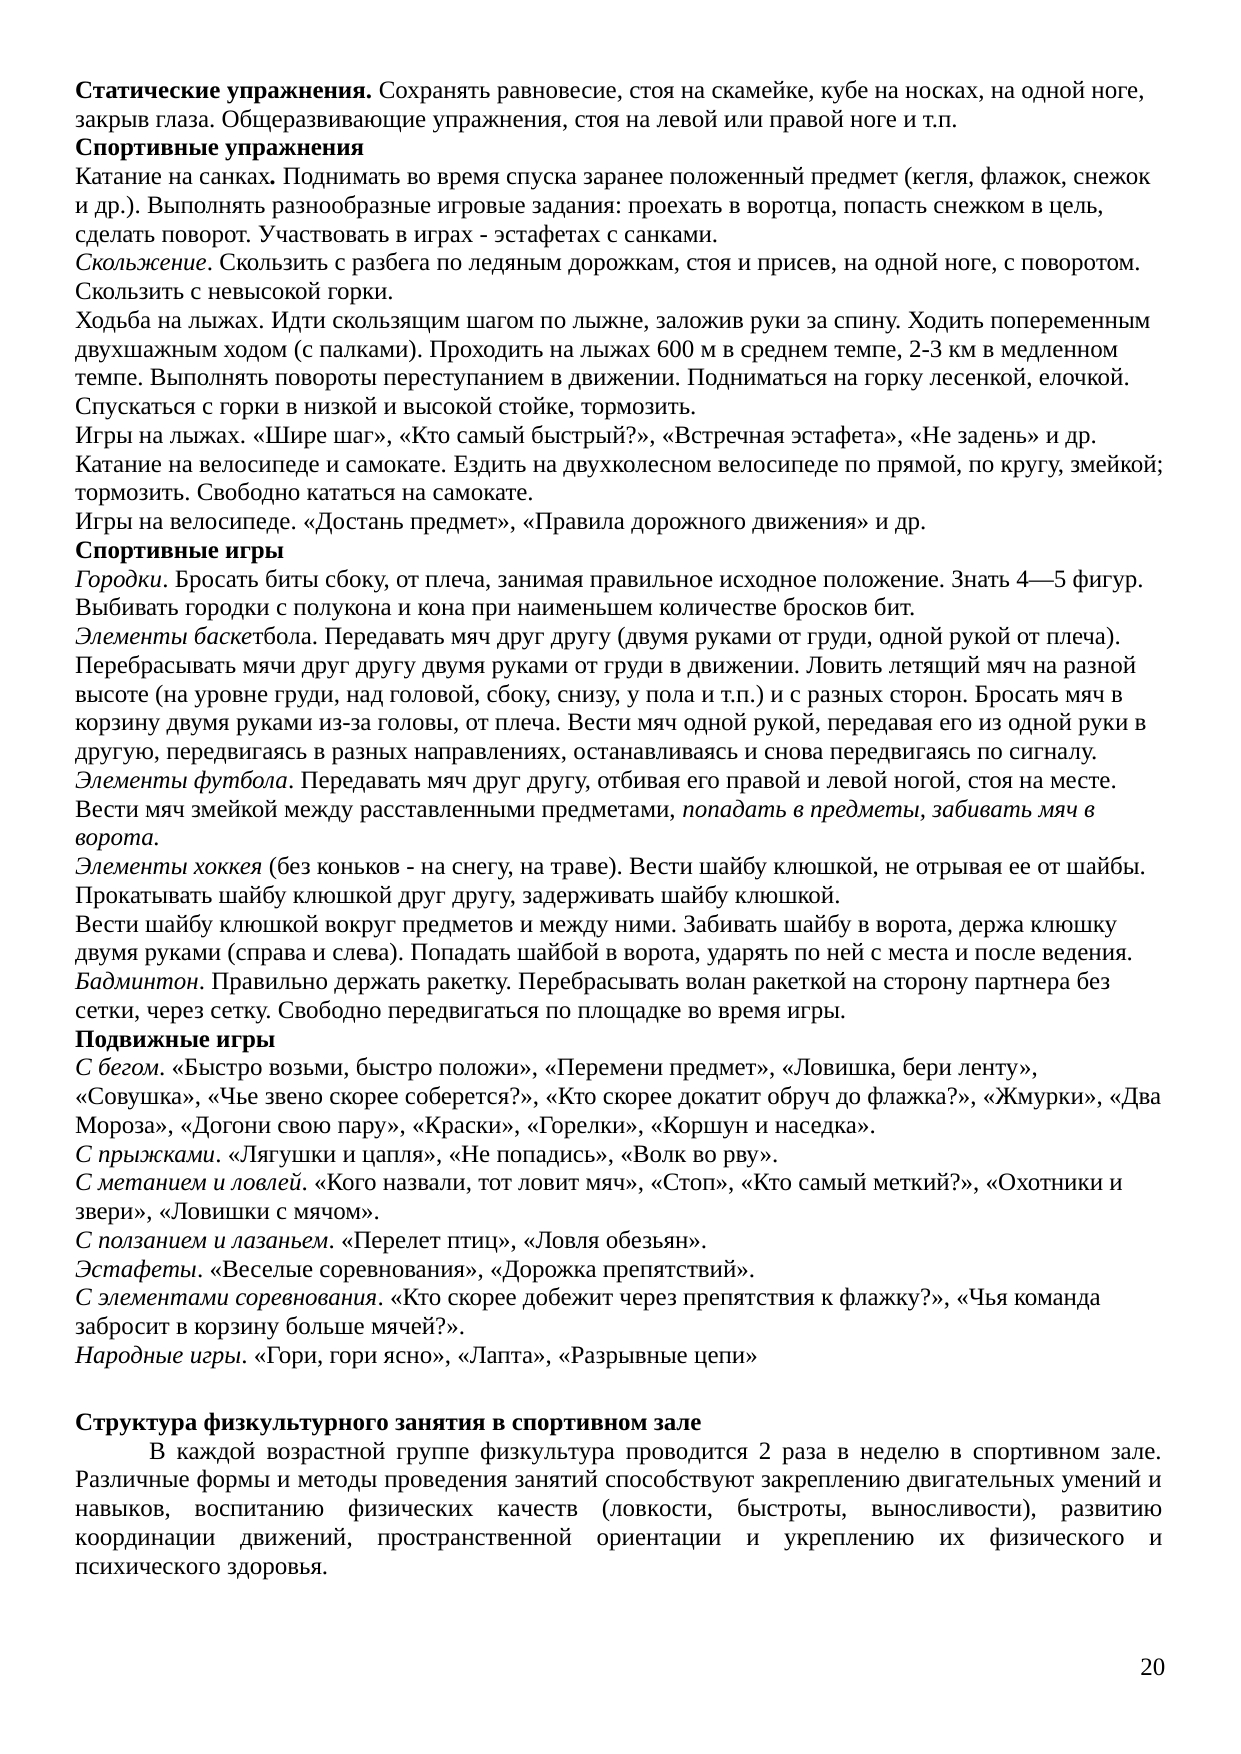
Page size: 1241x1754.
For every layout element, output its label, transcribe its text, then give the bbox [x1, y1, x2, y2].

text С элементами соревнования. «Кто скорее добежит через препятствия к флажку?», «Чья команда забросит в корзину больше мячей?». [75, 1282, 1165, 1340]
text С ползанием и лазаньем. «Перелет птиц», «Ловля обезьян». [75, 1225, 1165, 1254]
text Катание на велосипеде и самокате. Ездить на двухколесном велосипеде по прямой, по кругу, змейкой; тормозить. Свободно кататься на самокате. [75, 449, 1165, 506]
text Статические упражнения. Сохранять равновесие, стоя на скамейке, кубе на носках, на одной ноге, закрыв глаза. Общеразвивающие упражнения, стоя на левой или правой ноге и т.п. [75, 75, 1165, 132]
text В каждой возрастной группе физкультура проводится 2 раза в неделю в спортивном зале. Различные формы и методы проведения занятий способствуют закреплению двигательных умений и навыков, воспитанию физических качеств (ловкости, быстроты, выносливости), развитию координации движений, пространственной ориентации и укреплению их физического и психического здоровья. [75, 1436, 1163, 1579]
text Спортивные упражнения [75, 132, 1165, 161]
text Скольжение. Скользить с разбега по ледяным дорожкам, стоя и присев, на одной ноге, с поворотом. Скользить с невысокой горки. [75, 247, 1165, 305]
text Эстафеты. «Веселые соревнования», «Дорожка препятствий». [75, 1254, 1165, 1282]
text Народные игры. «Гори, гори ясно», «Лапта», «Разрывные цепи» [75, 1340, 1165, 1369]
text Элементы футбола. Передавать мяч друг другу, отбивая его правой и левой ногой, стоя на месте. Вести мяч змейкой между расставленными предметами, попадать в предметы, забивать мяч в ворота. [75, 765, 1165, 851]
text Ходьба на лыжах. Идти скользящим шагом по лыжне, заложив руки за спину. Ходить попеременным двухшажным ходом (с палками). Проходить на лыжах 600 м в среднем темпе, 2-3 км в медленном темпе. Выполнять повороты переступанием в движении. Подниматься на горку лесенкой, елочкой. Спускаться с горки в низкой и высокой стойке, тормозить. [75, 305, 1165, 420]
text Элементы баскетбола. Передавать мяч друг другу (двумя руками от груди, одной рукой от плеча). Перебрасывать мячи друг другу двумя руками от груди в движении. Ловить летящий мяч на разной высоте (на уровне груди, над головой, сбоку, снизу, у пола и т.п.) и с разных сторон. Бросать мяч в корзину двумя руками из-за головы, от плеча. Вести мяч одной рукой, передавая его из одной руки в другую, передвигаясь в разных направлениях, останавливаясь и снова передвигаясь по сигналу. [75, 621, 1165, 765]
text Элементы хоккея (без коньков - на снегу, на траве). Вести шайбу клюшкой, не отрывая ее от шайбы. Прокатывать шайбу клюшкой друг другу, задерживать шайбу клюшкой. [75, 851, 1165, 909]
text Спортивные игры [75, 535, 1165, 564]
text С прыжками. «Лягушки и цапля», «Не попадись», «Волк во рву». [75, 1139, 1165, 1167]
text Бадминтон. Правильно держать ракетку. Перебрасывать волан ракеткой на сторону партнера без сетки, через сетку. Свободно передвигаться по площадке во время игры. [75, 966, 1165, 1024]
text Катание на санках. Поднимать во время спуска заранее положенный предмет (кегля, флажок, снежок и др.). Выполнять разнообразные игровые задания: проехать в воротца, попасть снежком в цель, сделать поворот. Участвовать в играх - эстафетах с санками. [75, 161, 1165, 247]
text С метанием и ловлей. «Кого назвали, тот ловит мяч», «Стоп», «Кто самый меткий?», «Охотники и звери», «Ловишки с мячом». [75, 1167, 1165, 1225]
text Городки. Бросать биты сбоку, от плеча, занимая правильное исходное положение. Знать 4—5 фигур. Выбивать городки с полукона и кона при наименьшем количестве бросков бит. [75, 564, 1165, 621]
text Игры на лыжах. «Шире шаг», «Кто самый быстрый?», «Встречная эстафета», «Не задень» и др. [75, 420, 1165, 449]
text Структура физкультурного занятия в спортивном зале [75, 1407, 1165, 1436]
text С бегом. «Быстро возьми, быстро положи», «Перемени предмет», «Ловишка, бери ленту», «Совушка», «Чье звено скорее соберется?», «Кто скорее докатит обруч до флажка?», «Жмурки», «Два Мороза», «Догони свою пару», «Краски», «Горелки», «Коршун и наседка». [75, 1052, 1165, 1139]
text Игры на велосипеде. «Достань предмет», «Правила дорожного движения» и др. [75, 506, 1165, 535]
text Подвижные игры [75, 1024, 1165, 1052]
text Вести шайбу клюшкой вокруг предметов и между ними. Забивать шайбу в ворота, держа клюшку двумя руками (справа и слева). Попадать шайбой в ворота, ударять по ней с места и после ведения. [75, 909, 1165, 966]
